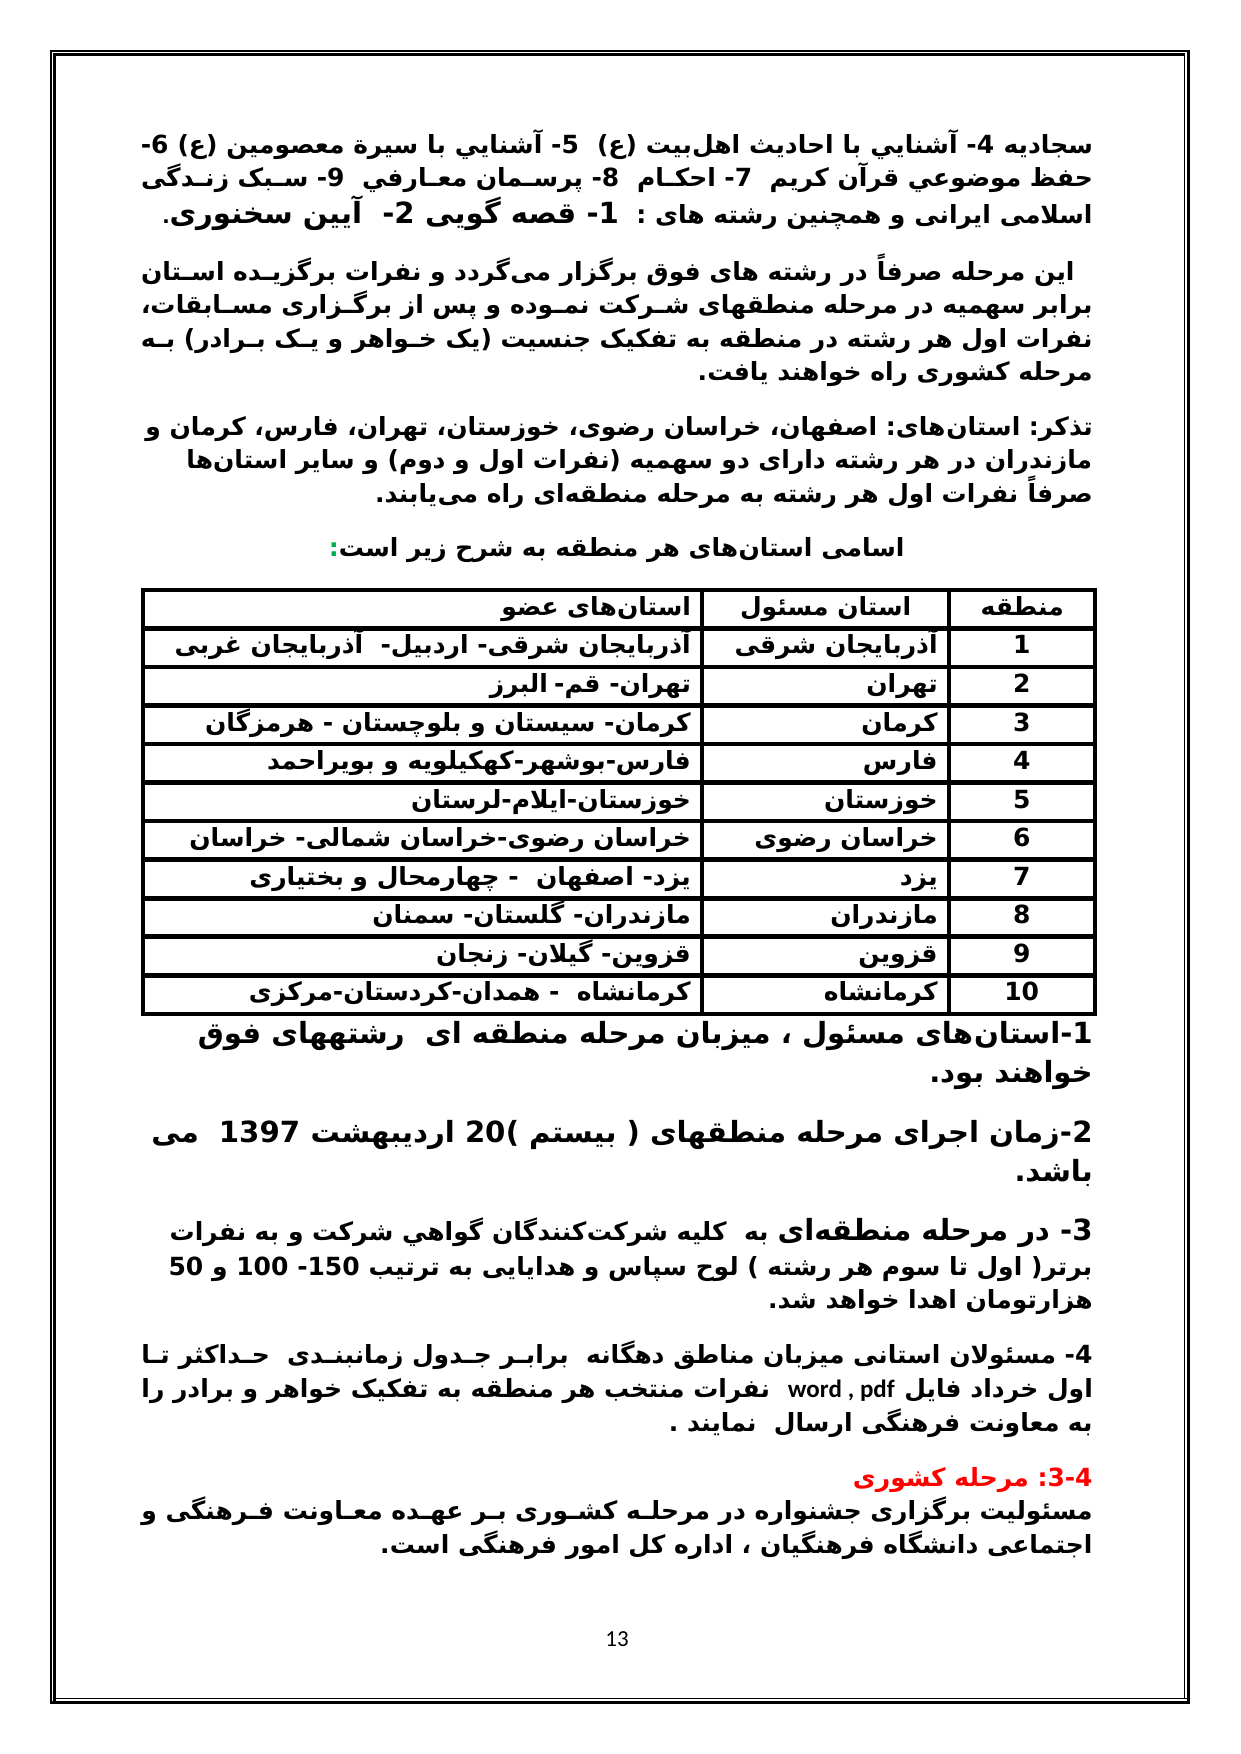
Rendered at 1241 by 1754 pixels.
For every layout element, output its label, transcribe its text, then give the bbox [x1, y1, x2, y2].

subtitle 3-4: مرحله کشوری [141, 1463, 1093, 1492]
table_cell 1 [951, 631, 1093, 664]
table_cell آذربایجان شرقی- اردبیل- آذربایجان غربی [145, 631, 700, 664]
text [141, 130, 1093, 231]
text 3- در مرحله منطقه‌ای به کلیه شرکت‌کنندگان گواهي شركت و به نفرات برتر( اول تا سوم هر رشته ) لوح سپاس و هدایایی به ترتیب 150- 100 و 50 هزارتومان اهدا خواهد شد. [141, 1214, 1093, 1315]
table_header منطقه [951, 592, 1093, 626]
table_cell خراسان رضوی-خراسان شمالی- خراسان جنوبی [145, 823, 700, 857]
text 2-زمان اجرای مرحله منطقه‏ای ( بیستم )20 اردیبهشت 1397 می باشد. [141, 1115, 1093, 1188]
table_cell کرمان- سیستان و بلوچستان - هرمزگان [145, 708, 700, 742]
table_cell 8 [951, 901, 1093, 934]
table_cell آذربایجان شرقی [704, 631, 947, 664]
table_cell قزوین- گیلان- زنجان [145, 939, 700, 973]
table_cell تهران- قم- البرز [145, 669, 700, 703]
table_cell خوزستان [704, 785, 947, 819]
table_cell خراسان رضوی [704, 823, 947, 857]
table_cell 9 [951, 939, 1093, 973]
table_cell کرمانشاه - همدان-کردستان-مرکزی [145, 978, 700, 1011]
table_cell فارس-بوشهر-کهکیلویه و بویراحمد [145, 746, 700, 780]
text 1-استان‌های مسئول ، میزبان مرحله منطقه ای رشته‏های فوق خواهند بود. [141, 1016, 1093, 1089]
table_cell 5 [951, 785, 1093, 819]
table_cell کرمانشاه [704, 978, 947, 1011]
table_cell تهران [704, 669, 947, 703]
table_cell 7 [951, 862, 1093, 896]
table_cell خوزستان-ایلام-لرستان [145, 785, 700, 819]
table_cell 10 [951, 978, 1093, 1011]
table_cell یزد- اصفهان - چهارمحال و بختیاری [145, 862, 700, 896]
table_cell فارس [704, 746, 947, 780]
text 4- مسئولان استانی میزبان مناطق دهگانه برابر جدول زمانبندی حداکثر تا اول خرداد فایل word , pdf نفرات منتخب هر منطقه به تفکیک خواهر و برادر را به معاونت فرهنگی ارسال نمایند . [141, 1340, 1093, 1437]
text مسئولیت برگزاری جشنواره در مرحله کشوری بر عهده معاونت فرهنگی و اجتماعی دانشگاه فرهنگیان ، اداره کل امور فرهنگی است. [141, 1496, 1093, 1559]
table_cell یزد [704, 862, 947, 896]
table_cell 4 [951, 746, 1093, 780]
table_header استان‌های عضو [145, 592, 700, 626]
table_cell مازندران [704, 901, 947, 934]
table_cell 3 [951, 708, 1093, 742]
table_cell 6 [951, 823, 1093, 857]
text تذکر: استان‌های: اصفهان، خراسان رضوی، خوزستان، تهران، فارس، کرمان و مازندران در هر رشته دارای دو سهمیه (نفرات اول و دوم) و سایر استان‌ها صرفاً نفرات اول هر رشته به مرحله منطقه‌ای راه می‌یابند. [141, 412, 1093, 508]
text اسامی استان‌های هر منطقه به شرح زیر است: [141, 533, 1093, 562]
table_header استان مسئول ( میزبان ) [704, 592, 947, 626]
text این مرحله صرفاً در رشته های فوق برگزار می‌گردد و نفرات برگزیده استان برابر سهمیه در مرحله منطقه‏ای شرکت نموده و پس از برگزاری مسابقات، نفرات اول هر رشته در منطقه به تفکیک جنسیت (یک خواهر و یک برادر) به مرحله کشوری راه خواهند یافت. [141, 257, 1093, 386]
table_cell مازندران- گلستان- سمنان [145, 901, 700, 934]
table_cell کرمان [704, 708, 947, 742]
table_cell 2 [951, 669, 1093, 703]
table_cell قزوین [704, 939, 947, 973]
